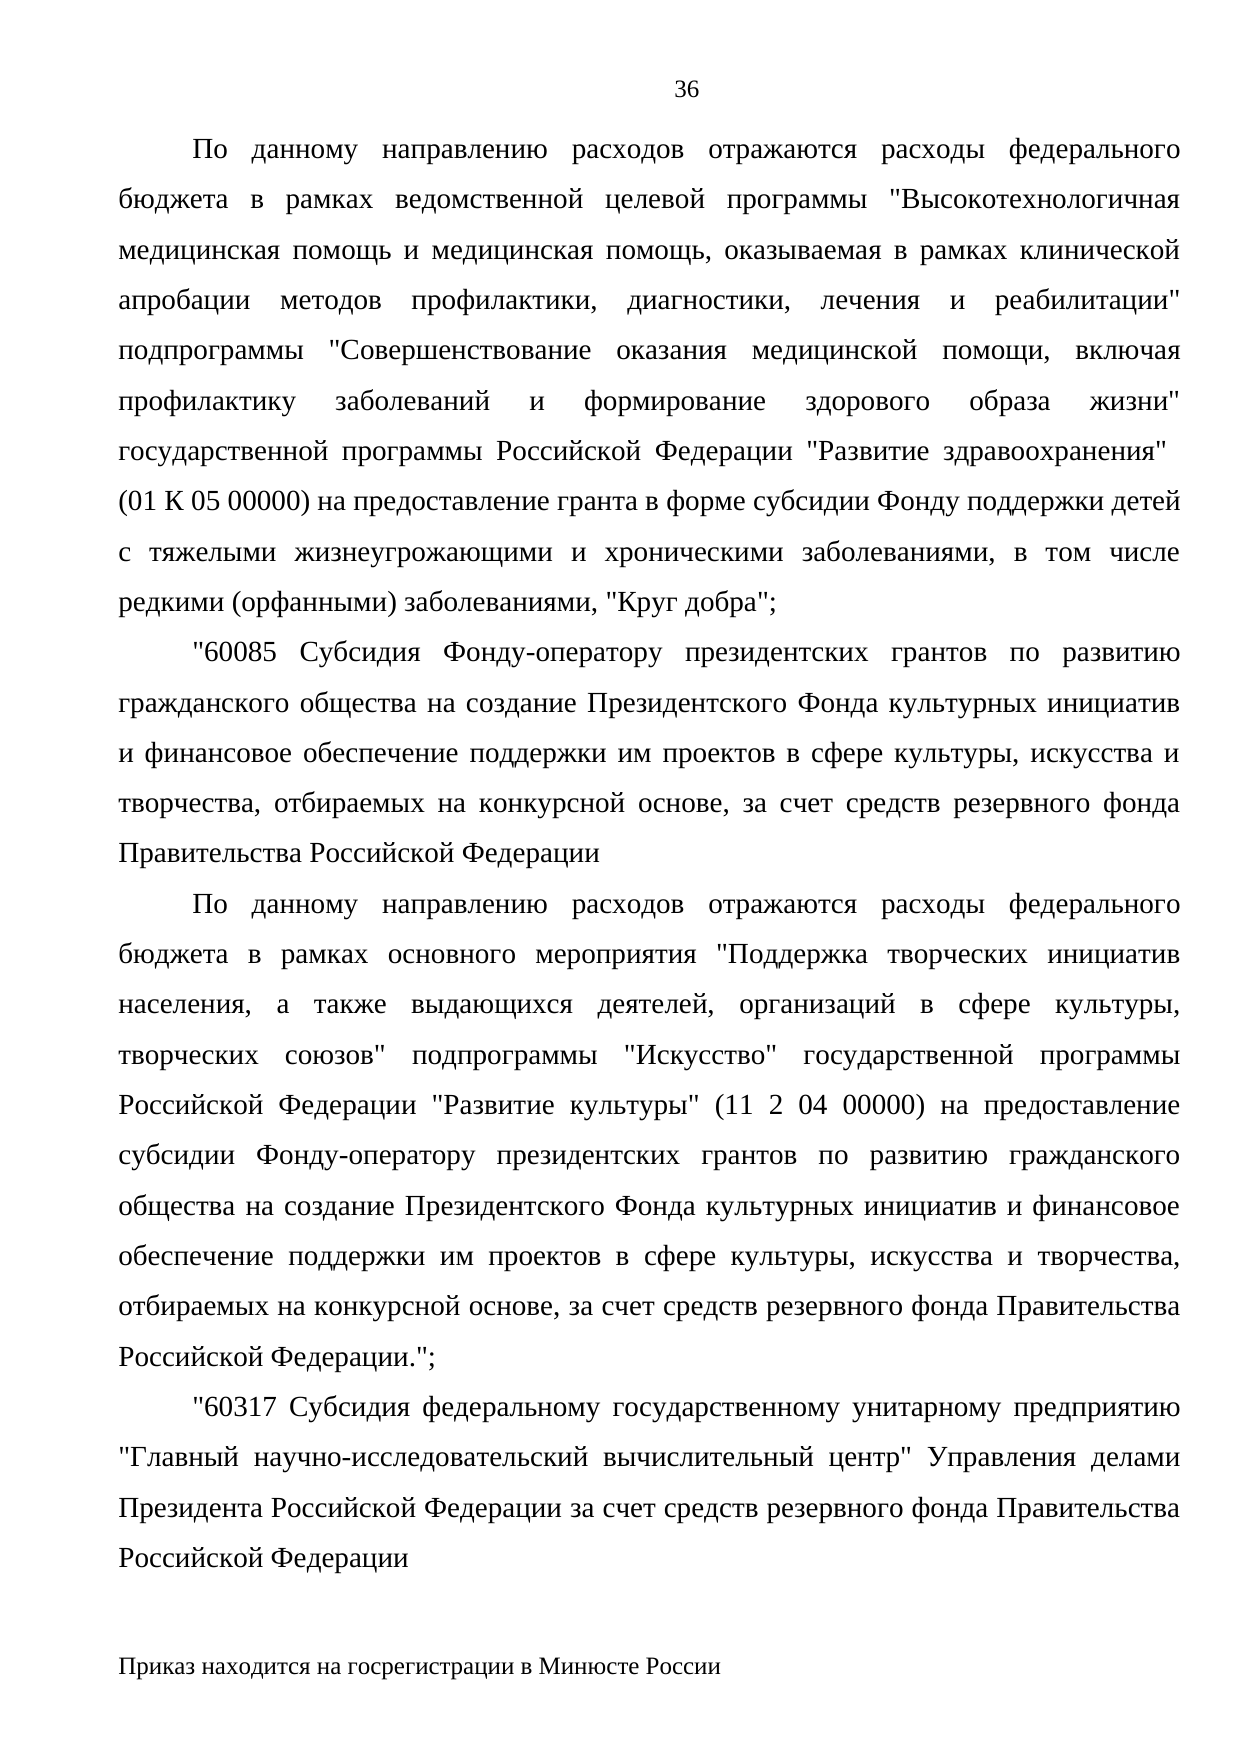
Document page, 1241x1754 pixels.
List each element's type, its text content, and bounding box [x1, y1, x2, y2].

text "60085 Субсидия Фонду-оператору президентских грантов по развитию гражданского общества на создание Президентского Фонда культурных инициатив и финансовое обеспечение поддержки им проектов в сфере культуры, искусства и творчества, отбираемых на конкурсной основе, за счет средств резервного фонда Правительства Российской Федерации [118, 634, 1181, 869]
text По данному направлению расходов отражаются расходы федерального бюджета в рамках ведомственной целевой программы "Высокотехнологичная медицинская помощь и медицинская помощь, оказываемая в рамках клинической апробации методов профилактики, диагностики, лечения и реабилитации" подпрограммы "Совершенствование оказания медицинской помощи, включая профилактику заболеваний и формирование здорового образа жизни" государственной программы Российской Федерации "Развитие здравоохранения" (01 К 05 00000) на предоставление гранта в форме субсидии Фонду поддержки детей с тяжелыми жизнеугрожающими и хроническими заболеваниями, в том числе редкими (орфанными) заболеваниями, "Круг добра"; [118, 131, 1181, 618]
text По данному направлению расходов отражаются расходы федерального бюджета в рамках основного мероприятия "Поддержка творческих инициатив населения, а также выдающихся деятелей, организаций в сфере культуры, творческих союзов" подпрограммы "Искусство" государственной программы Российской Федерации "Развитие культуры" (11 2 04 00000) на предоставление субсидии Фонду-оператору президентских грантов по развитию гражданского общества на создание Президентского Фонда культурных инициатив и финансовое обеспечение поддержки им проектов в сфере культуры, искусства и творчества, отбираемых на конкурсной основе, за счет средств резервного фонда Правительства Российской Федерации."; [118, 886, 1181, 1372]
text "60317 Субсидия федеральному государственному унитарному предприятию "Главный научно-исследовательский вычислительный центр" Управления делами Президента Российской Федерации за счет средств резервного фонда Правительства Российской Федерации [118, 1389, 1181, 1573]
